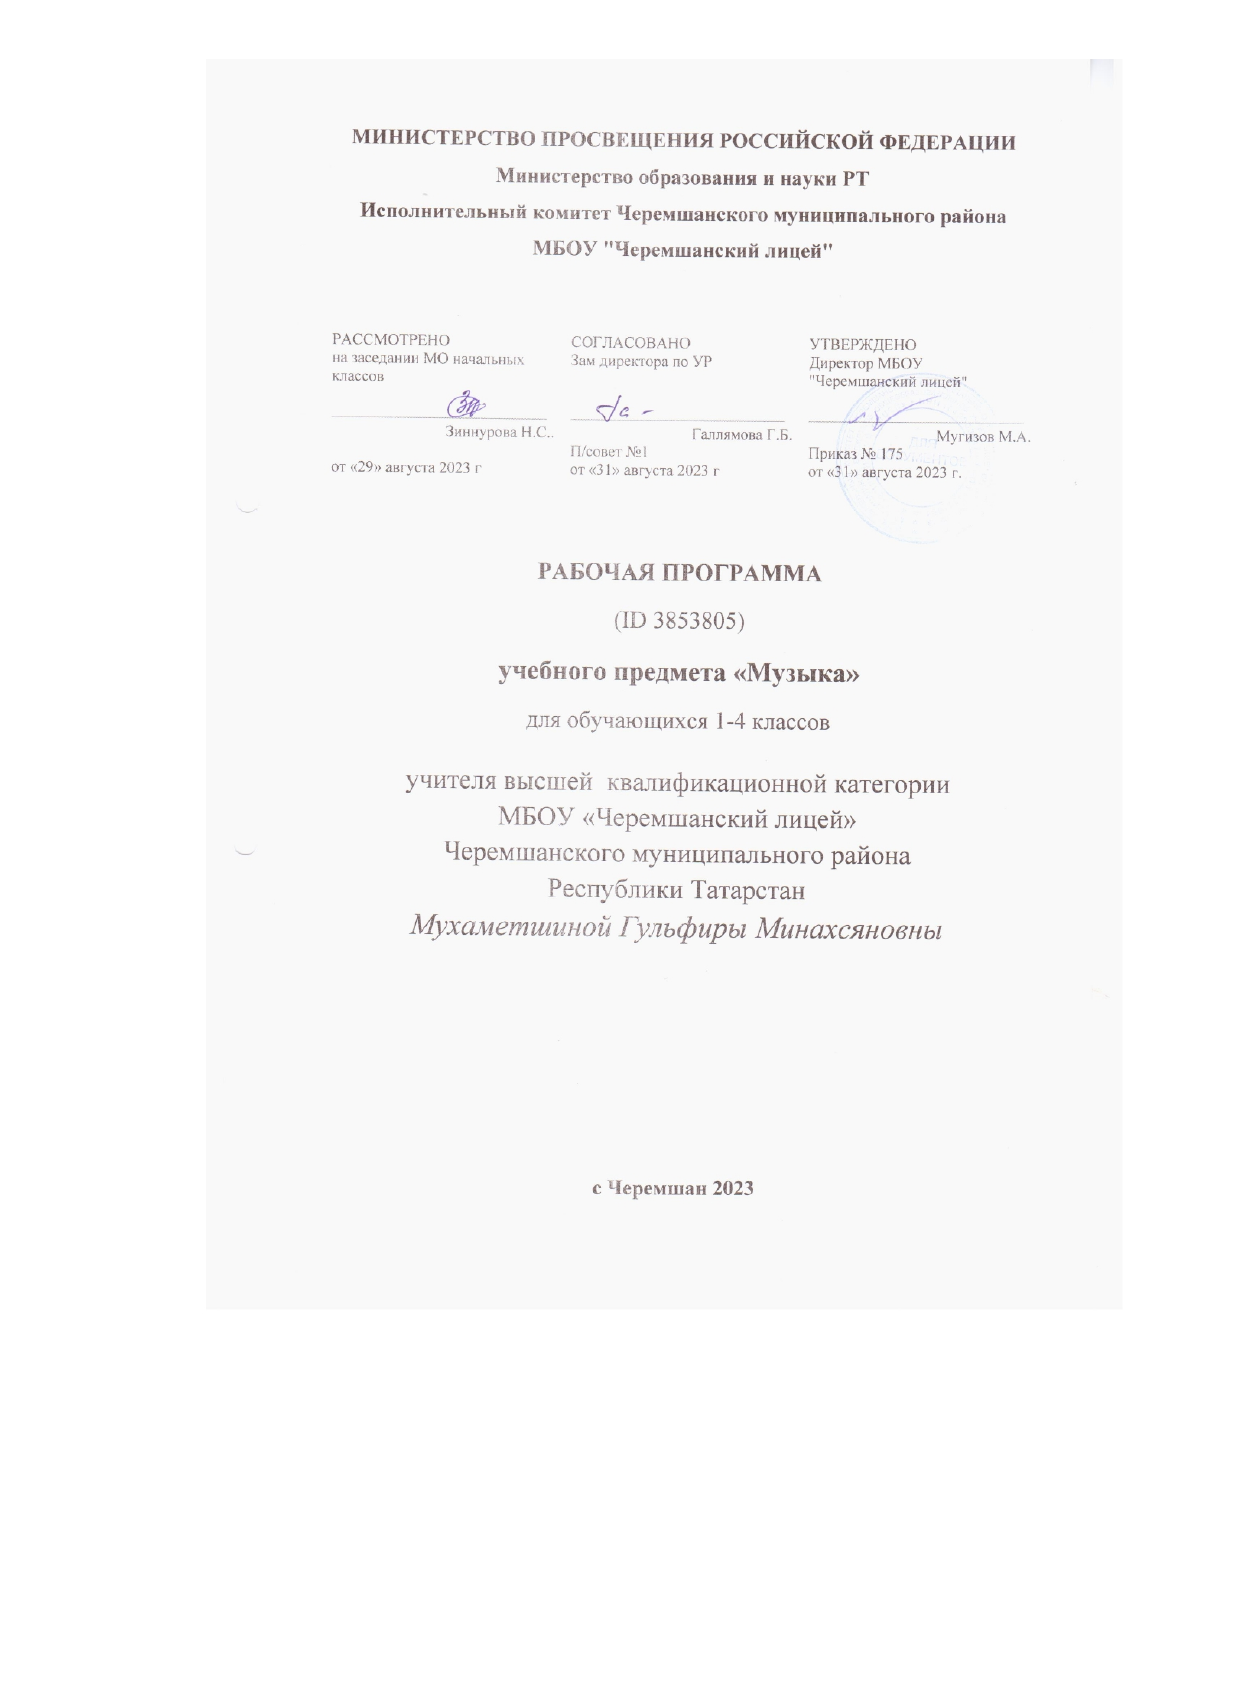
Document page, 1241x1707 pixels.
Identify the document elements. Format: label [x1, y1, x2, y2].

picture [177, 59, 1152, 1321]
